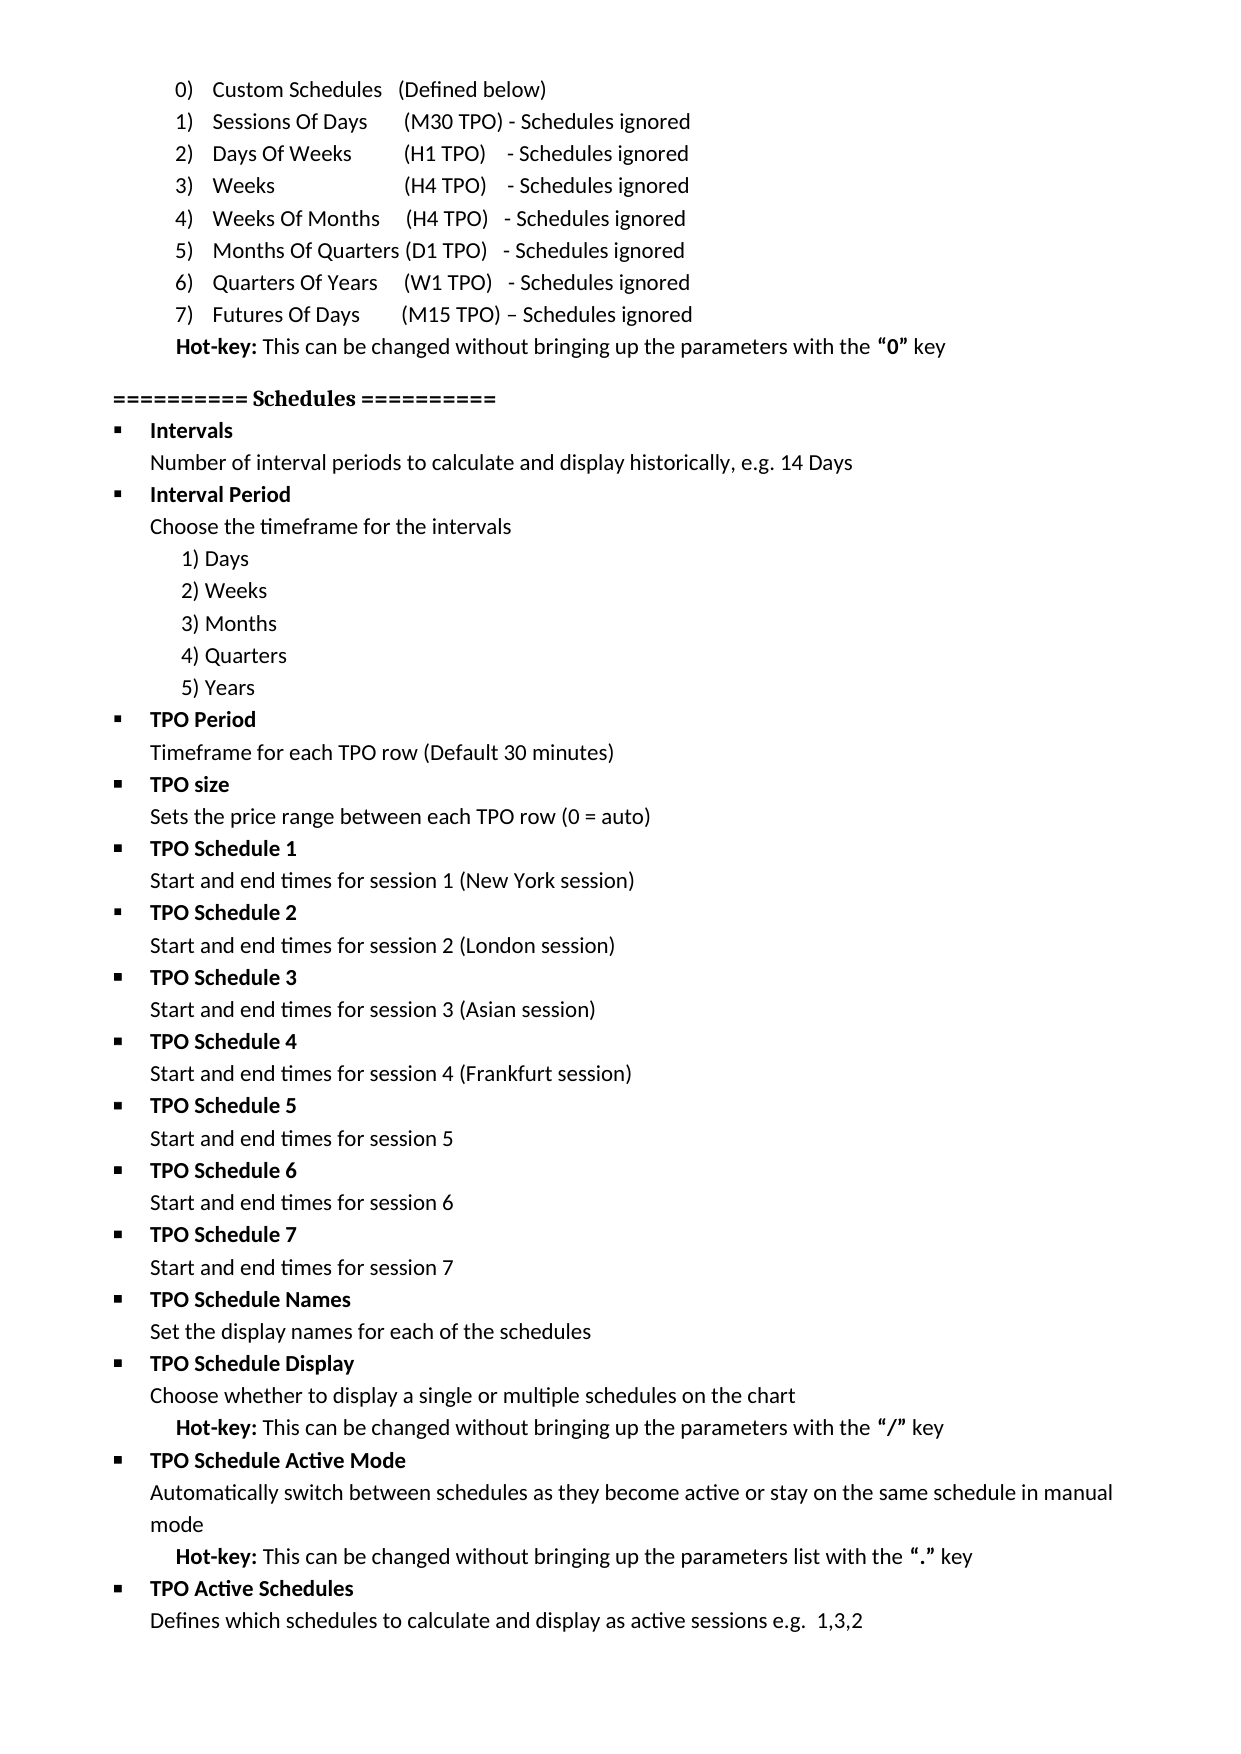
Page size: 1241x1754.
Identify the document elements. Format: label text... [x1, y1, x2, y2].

list Set the display names for each of the schedules [150, 1317, 1165, 1345]
list Start and end times for session 6 [150, 1188, 1165, 1216]
list 5) Years [150, 673, 1165, 701]
list Months Of Quarters (D1 TPO) - Schedules ignored [175, 236, 1165, 264]
list Timeframe for each TPO row (Default 30 minutes) [150, 738, 1165, 766]
list TPO Schedule Active Mode [112, 1446, 1165, 1474]
list Automatically switch between schedules as they become active or stay on the same schedule in manual mode [150, 1478, 1165, 1538]
list TPO Active Schedules [112, 1574, 1165, 1602]
list Number of interval periods to calculate and display historically, e.g. 14 Days [150, 448, 1165, 476]
list Hot-key: This can be changed without bringing up the parameters list with the “.” key [150, 1542, 1165, 1570]
list Start and end times for session 3 (Asian session) [150, 995, 1165, 1023]
list TPO Schedule 6 [112, 1156, 1165, 1184]
list 4) Quarters [150, 641, 1165, 669]
list Hot-key: This can be changed without bringing up the parameters with the “0” key [150, 332, 1165, 361]
list Defines which schedules to calculate and display as active sessions e.g. 1,3,2 [150, 1607, 1165, 1635]
list TPO Schedule 2 [112, 898, 1165, 927]
list Weeks Of Months (H4 TPO) - Schedules ignored [175, 204, 1165, 232]
list Start and end times for session 2 (London session) [150, 931, 1165, 959]
list TPO Schedule 4 [112, 1027, 1165, 1055]
subtitle ========== Schedules ========== [75, 386, 1165, 412]
list Choose the timeframe for the intervals [150, 512, 1165, 540]
list TPO Schedule 7 [112, 1220, 1165, 1248]
list Start and end times for session 4 (Frankfurt session) [150, 1059, 1165, 1087]
list Start and end times for session 7 [150, 1253, 1165, 1281]
list Intervals [112, 416, 1165, 444]
list 3) Months [150, 609, 1165, 637]
list Sets the price range between each TPO row (0 = auto) [150, 802, 1165, 830]
list TPO Period [112, 705, 1165, 733]
list TPO Schedule 3 [112, 963, 1165, 991]
list TPO Schedule 5 [112, 1092, 1165, 1120]
list Weeks (H4 TPO) - Schedules ignored [175, 172, 1165, 199]
list Days Of Weeks (H1 TPO) - Schedules ignored [175, 139, 1165, 167]
list Choose whether to display a single or multiple schedules on the chart [150, 1381, 1165, 1409]
list Quarters Of Years (W1 TPO) - Schedules ignored [175, 268, 1165, 296]
list Futures Of Days (M15 TPO) – Schedules ignored [175, 300, 1165, 328]
list TPO Schedule Display [112, 1349, 1165, 1377]
list Interval Period [112, 480, 1165, 508]
list TPO size [112, 770, 1165, 798]
list 2) Weeks [150, 577, 1165, 605]
list Start and end times for session 5 [150, 1124, 1165, 1152]
list TPO Schedule 1 [112, 834, 1165, 862]
list Hot-key: This can be changed without bringing up the parameters with the “/” key [150, 1413, 1165, 1442]
list 1) Days [150, 544, 1165, 572]
list Sessions Of Days (M30 TPO) - Schedules ignored [175, 107, 1165, 135]
list TPO Schedule Names [112, 1285, 1165, 1313]
list Custom Schedules (Defined below) [175, 75, 1165, 103]
list Start and end times for session 1 (New York session) [150, 866, 1165, 894]
